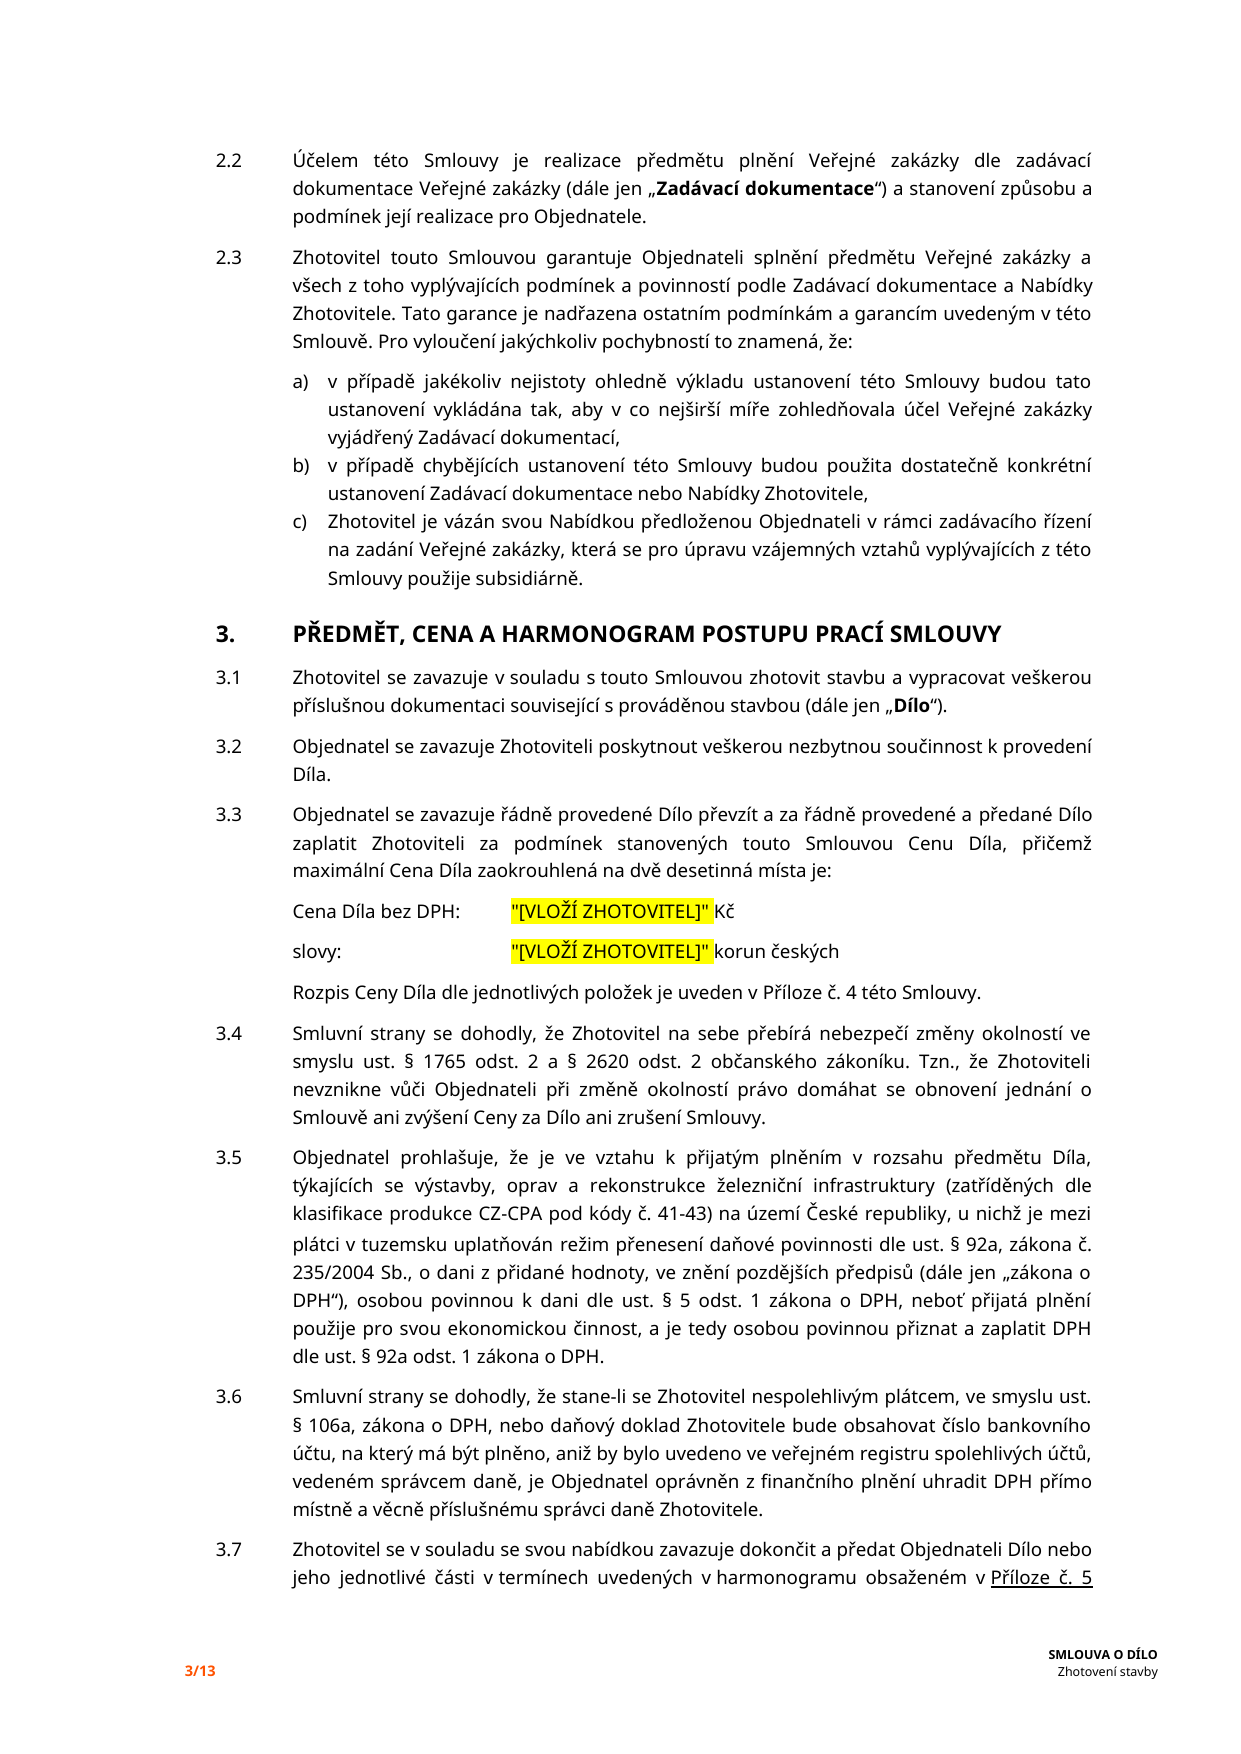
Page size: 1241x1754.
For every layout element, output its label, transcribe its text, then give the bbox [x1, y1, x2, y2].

text Objednatel se zavazuje Zhotoviteli poskytnout veškerou nezbytnou součinnost k provedení Díla. [216, 733, 1093, 787]
text Rozpis Ceny Díla dle jednotlivých položek je uveden v Příloze č. 4 této Smlouvy. [292, 979, 1093, 1005]
text Cena Díla bez DPH: Kč [714, 898, 1093, 924]
text Zhotovitel se zavazuje v souladu s touto Smlouvou zhotovit stavbu a vypracovat veškerou příslušnou dokumentaci související s prováděnou stavbou (dále jen „Dílo“). [216, 665, 1093, 718]
text slovy: korun českých [714, 939, 1093, 964]
text Smluvní strany se dohodly, že Zhotovitel na sebe přebírá nebezpečí změny okolností ve smyslu ust. § 1765 odst. 2 a § 2620 odst. 2 občanského zákoníku. Tzn., že Zhotoviteli nevznikne vůči Objednateli při změně okolností právo domáhat se obnovení jednání o Smlouvě ani zvýšení Ceny za Dílo ani zrušení Smlouvy. [216, 1020, 1093, 1129]
text Zhotovitel touto Smlouvou garantuje Objednateli splnění předmětu Veřejné zakázky a všech z toho vyplývajících podmínek a povinností podle Zadávací dokumentace a Nabídky Zhotovitele. Tato garance je nadřazena ostatním podmínkám a garancím uvedeným v této Smlouvě. Pro vyloučení jakýchkoliv pochybností to znamená, že: [216, 244, 1093, 354]
text slovy: korun českých [292, 939, 511, 964]
text Objednatel prohlašuje, že je ve vztahu k přijatým plněním v rozsahu předmětu Díla, týkajících se výstavby, oprav a rekonstrukce železniční infrastruktury (zatříděných dle klasifikace produkce CZ-CPA pod kódy č. 41-43) na území České republiky, u nichž je mezi plátci v tuzemsku uplatňován režim přenesení daňové povinnosti dle ust. § 92a, zákona č. 235/2004 Sb., o dani z přidané hodnoty, ve znění pozdějších předpisů (dále jen „zákona o DPH“), osobou povinnou k dani dle ust. § 5 odst. 1 zákona o DPH, neboť přijatá plnění použije pro svou ekonomickou činnost, a je tedy osobou povinnou přiznat a zaplatit DPH dle ust. § 92a odst. 1 zákona o DPH. [216, 1144, 1093, 1369]
text Smluvní strany se dohodly, že stane-li se Zhotovitel nespolehlivým plátcem, ve smyslu ust. § 106a, zákona o DPH, nebo daňový doklad Zhotovitele bude obsahovat číslo bankovního účtu, na který má být plněno, aniž by bylo uvedeno ve veřejném registru spolehlivých účtů, vedeném správcem daně, je Objednatel oprávněn z finančního plnění uhradit DPH přímo místně a věcně příslušnému správci daně Zhotovitele. [216, 1384, 1093, 1521]
text v případě chybějících ustanovení této Smlouvy budou použita dostatečně konkrétní ustanovení Zadávací dokumentace nebo Nabídky Zhotovitele, [292, 453, 1093, 506]
text v případě jakékoliv nejistoty ohledně výkladu ustanovení této Smlouvy budou tato ustanovení vykládána tak, aby v co nejširší míře zohledňovala účel Veřejné zakázky vyjádřený Zadávací dokumentací, [292, 369, 1093, 450]
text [216, 1536, 1093, 1590]
text Cena Díla bez DPH: Kč [292, 898, 511, 924]
text Zhotovitel je vázán svou Nabídkou předloženou Objednateli v rámci zadávacího řízení na zadání Veřejné zakázky, která se pro úpravu vzájemných vztahů vyplývajících z této Smlouvy použije subsidiárně. [292, 509, 1093, 590]
text PŘEDMĚT, CENA A HARMONOGRAM POSTUPU PRACÍ SMLOUVY [216, 618, 1093, 649]
text Účelem této Smlouvy je realizace předmětu plnění Veřejné zakázky dle zadávací dokumentace Veřejné zakázky (dále jen „Zadávací dokumentace“) a stanovení způsobu a podmínek její realizace pro Objednatele. [216, 147, 1093, 229]
text Objednatel se zavazuje řádně provedené Dílo převzít a za řádně provedené a předané Dílo zaplatit Zhotoviteli za podmínek stanovených touto Smlouvou Cenu Díla, přičemž maximální Cena Díla zaokrouhlená na dvě desetinná místa je: [216, 802, 1093, 883]
